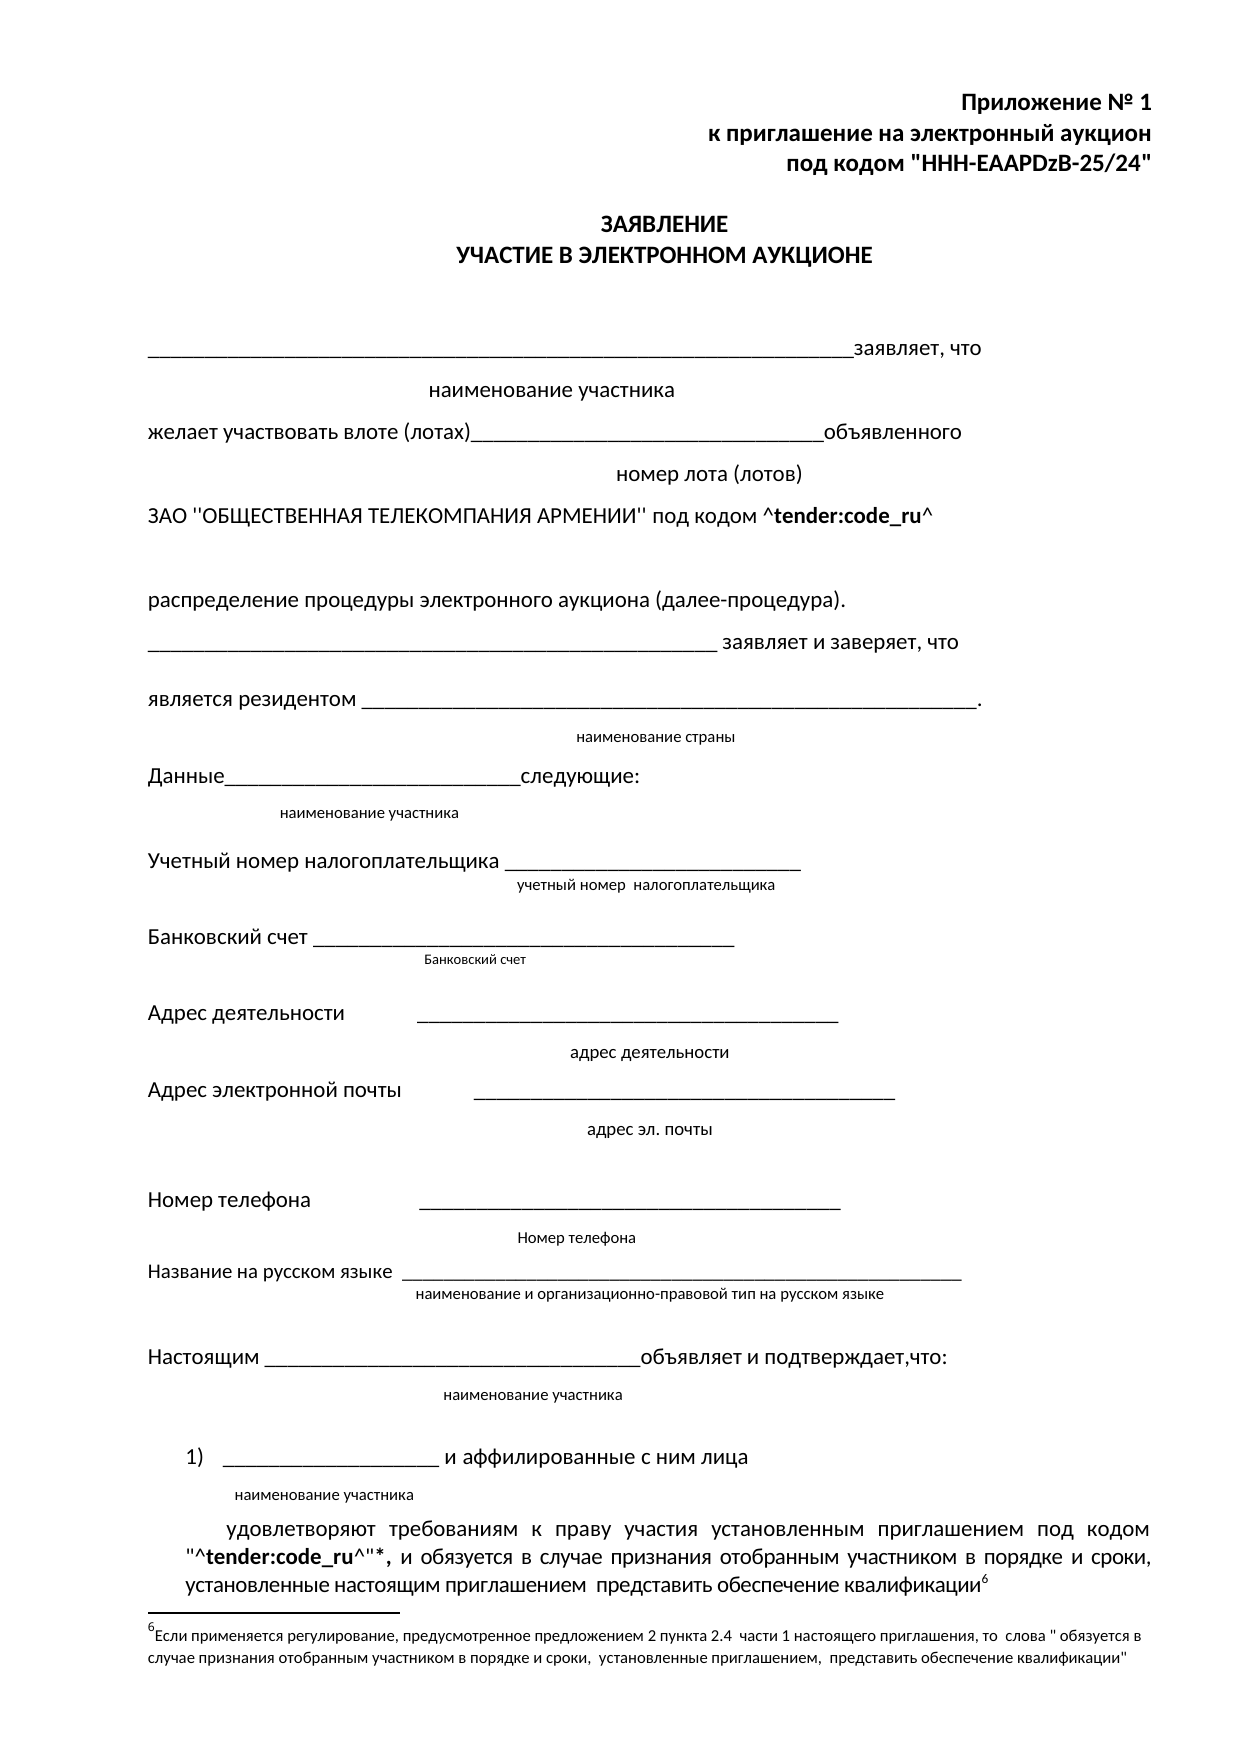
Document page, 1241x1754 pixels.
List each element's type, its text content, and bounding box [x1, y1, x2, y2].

text наименование участника [443, 1384, 1152, 1404]
text адрес эл. почты [148, 1117, 1152, 1140]
text __________________________________________________ заявляет и заверяет, что [148, 627, 1152, 655]
text ЗАЯВЛЕНИЕ [177, 208, 1152, 239]
text Адрес электронной почты _____________________________________ [148, 1075, 1152, 1103]
text Название на русском языке ______________________________________________________ [148, 1258, 1152, 1283]
text желает участвовать влоте (лотах)_______________________________объявленного [148, 417, 1152, 445]
text является резидентом ______________________________________________________. [148, 684, 1152, 713]
text наименование страны [576, 727, 1152, 747]
text Данные__________________________следующие: [148, 761, 1152, 789]
text наименование участника [428, 375, 1152, 403]
text Номер телефона _____________________________________ [148, 1186, 1152, 1213]
text Банковский счет _____________________________________ [148, 922, 1152, 950]
text распределение процедуры электронного аукциона (далее-процедура). [148, 585, 1152, 613]
text к приглашение на электронный аукцион [177, 117, 1152, 147]
text учетный номер налогоплательщика [148, 874, 1152, 894]
text номер лота (лотов) [606, 459, 1152, 487]
text под кодом "HHH-EAAPDzB-25/24" [177, 147, 1152, 178]
text удовлетворяют требованиям к праву участия установленным приглашением под кодом "^tender:code_ru^"*, и обязуется в случае признания отобранным участником в порядке и сроки, установленные настоящим приглашением представить обеспечение квалификации [185, 1514, 1152, 1598]
text ЗАО ''ОБЩЕСТВЕННАЯ ТЕЛЕКОМПАНИЯ АРМЕНИИ'' под кодом ^tender:code_ru^ [148, 501, 1152, 529]
text Учетный номер налогоплательщика __________________________ [148, 846, 1152, 874]
text наименование участника [148, 803, 1152, 823]
text Приложение № 1 [148, 86, 1152, 117]
text адрес деятельности [148, 1040, 1152, 1063]
text УЧАСТИЕ В ЭЛЕКТРОННОМ АУКЦИОНЕ [177, 239, 1152, 269]
text Банковский счет [148, 950, 1152, 968]
text наименование и организационно-правовой тип на русском языке [148, 1283, 1152, 1304]
list ___________________ и аффилированные с ним лица [185, 1442, 1152, 1470]
text наименование участника [148, 1484, 1152, 1504]
text Адрес деятельности _____________________________________ [148, 998, 1152, 1026]
text ______________________________________________________________заявляет, что [148, 333, 1152, 361]
text Номер телефона [517, 1227, 1152, 1248]
text Настоящим _________________________________объявляет и подтверждает,что: [148, 1342, 1152, 1370]
